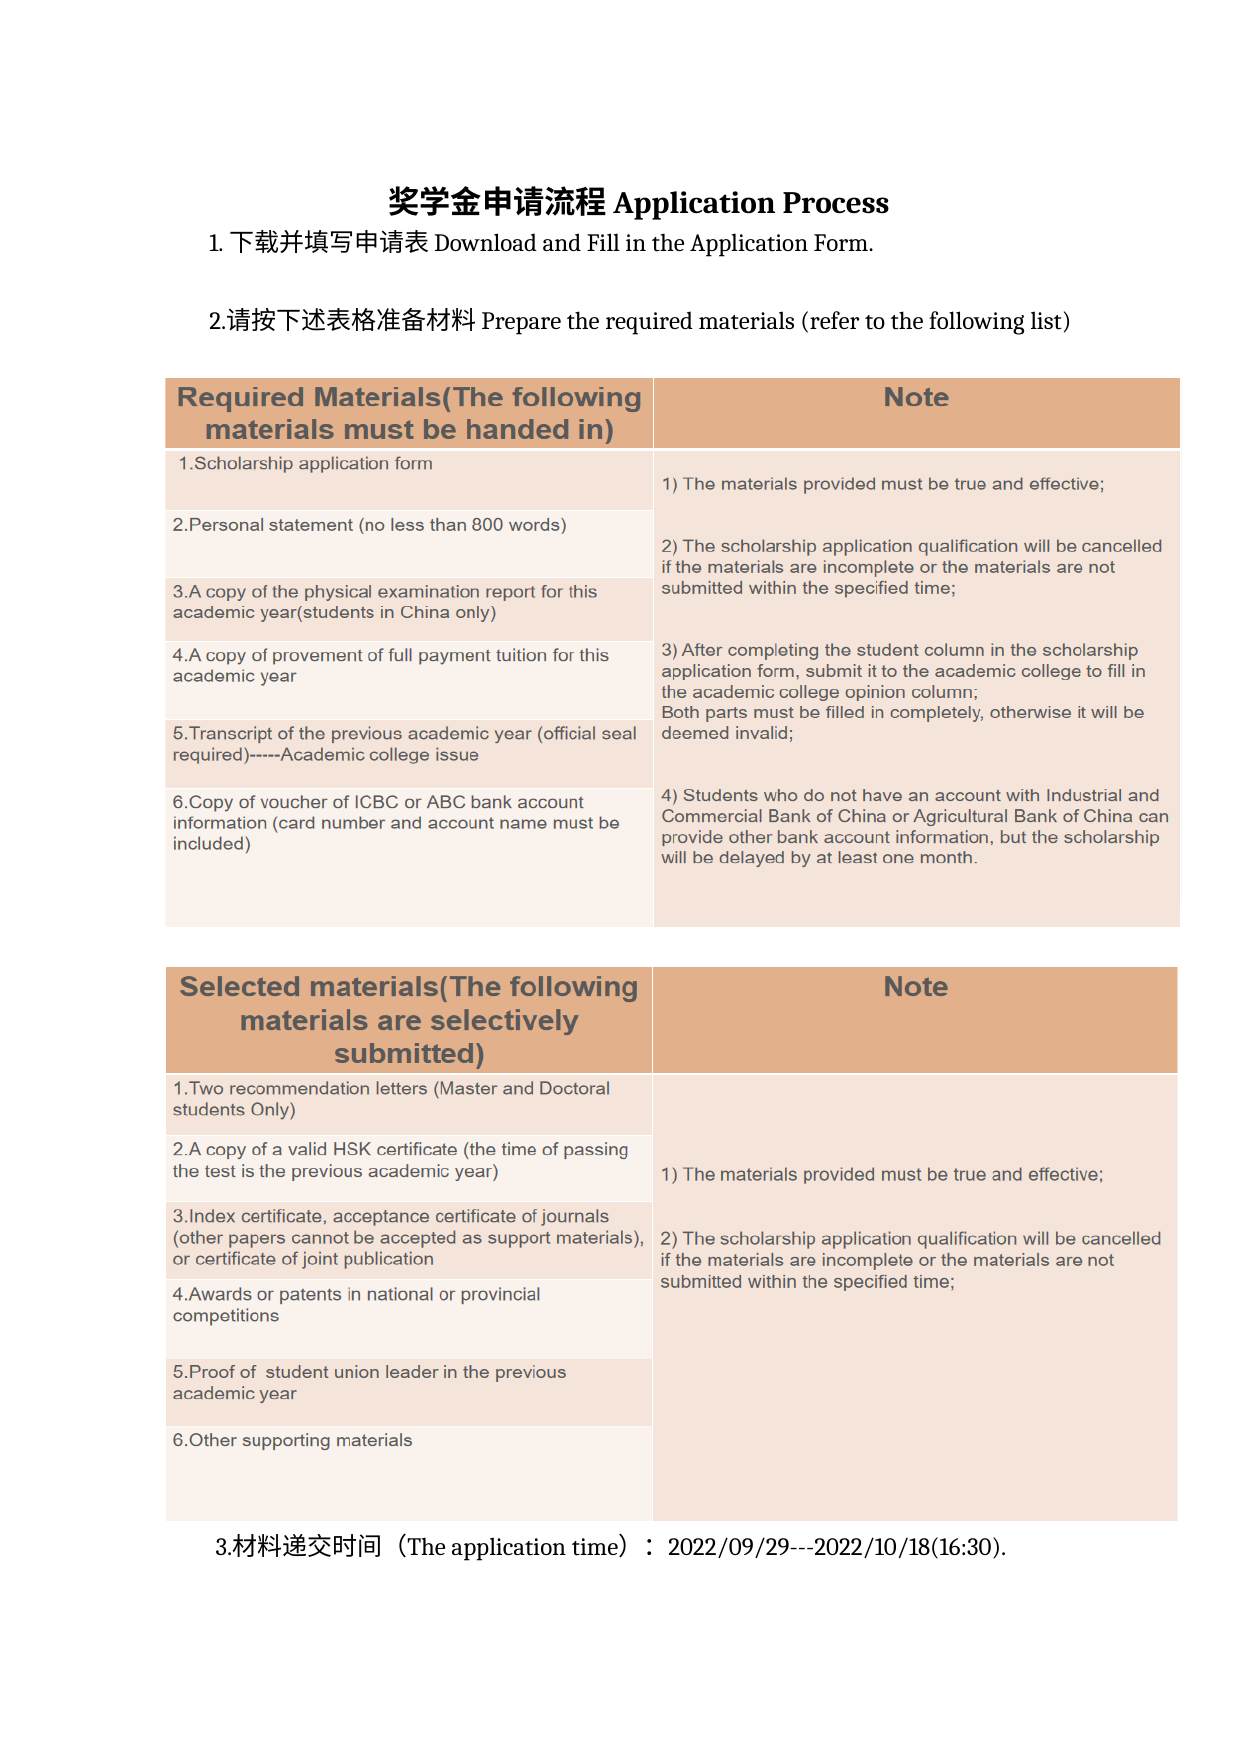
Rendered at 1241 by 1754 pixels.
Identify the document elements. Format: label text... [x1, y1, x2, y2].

picture [165, 378, 1182, 927]
list 3.材料递交时间（The application time）：2022/09/29---2022/10/18(16:30). [165, 1526, 1075, 1562]
text 奖学金申请流程Application Process [203, 177, 1075, 222]
list 下载并填写申请表Download and Fill in the Application Form. [209, 222, 1075, 259]
list 2.请按下述表格准备材料Prepare the required materials (refer to the following list) [209, 300, 1075, 337]
picture [165, 966, 1178, 1521]
